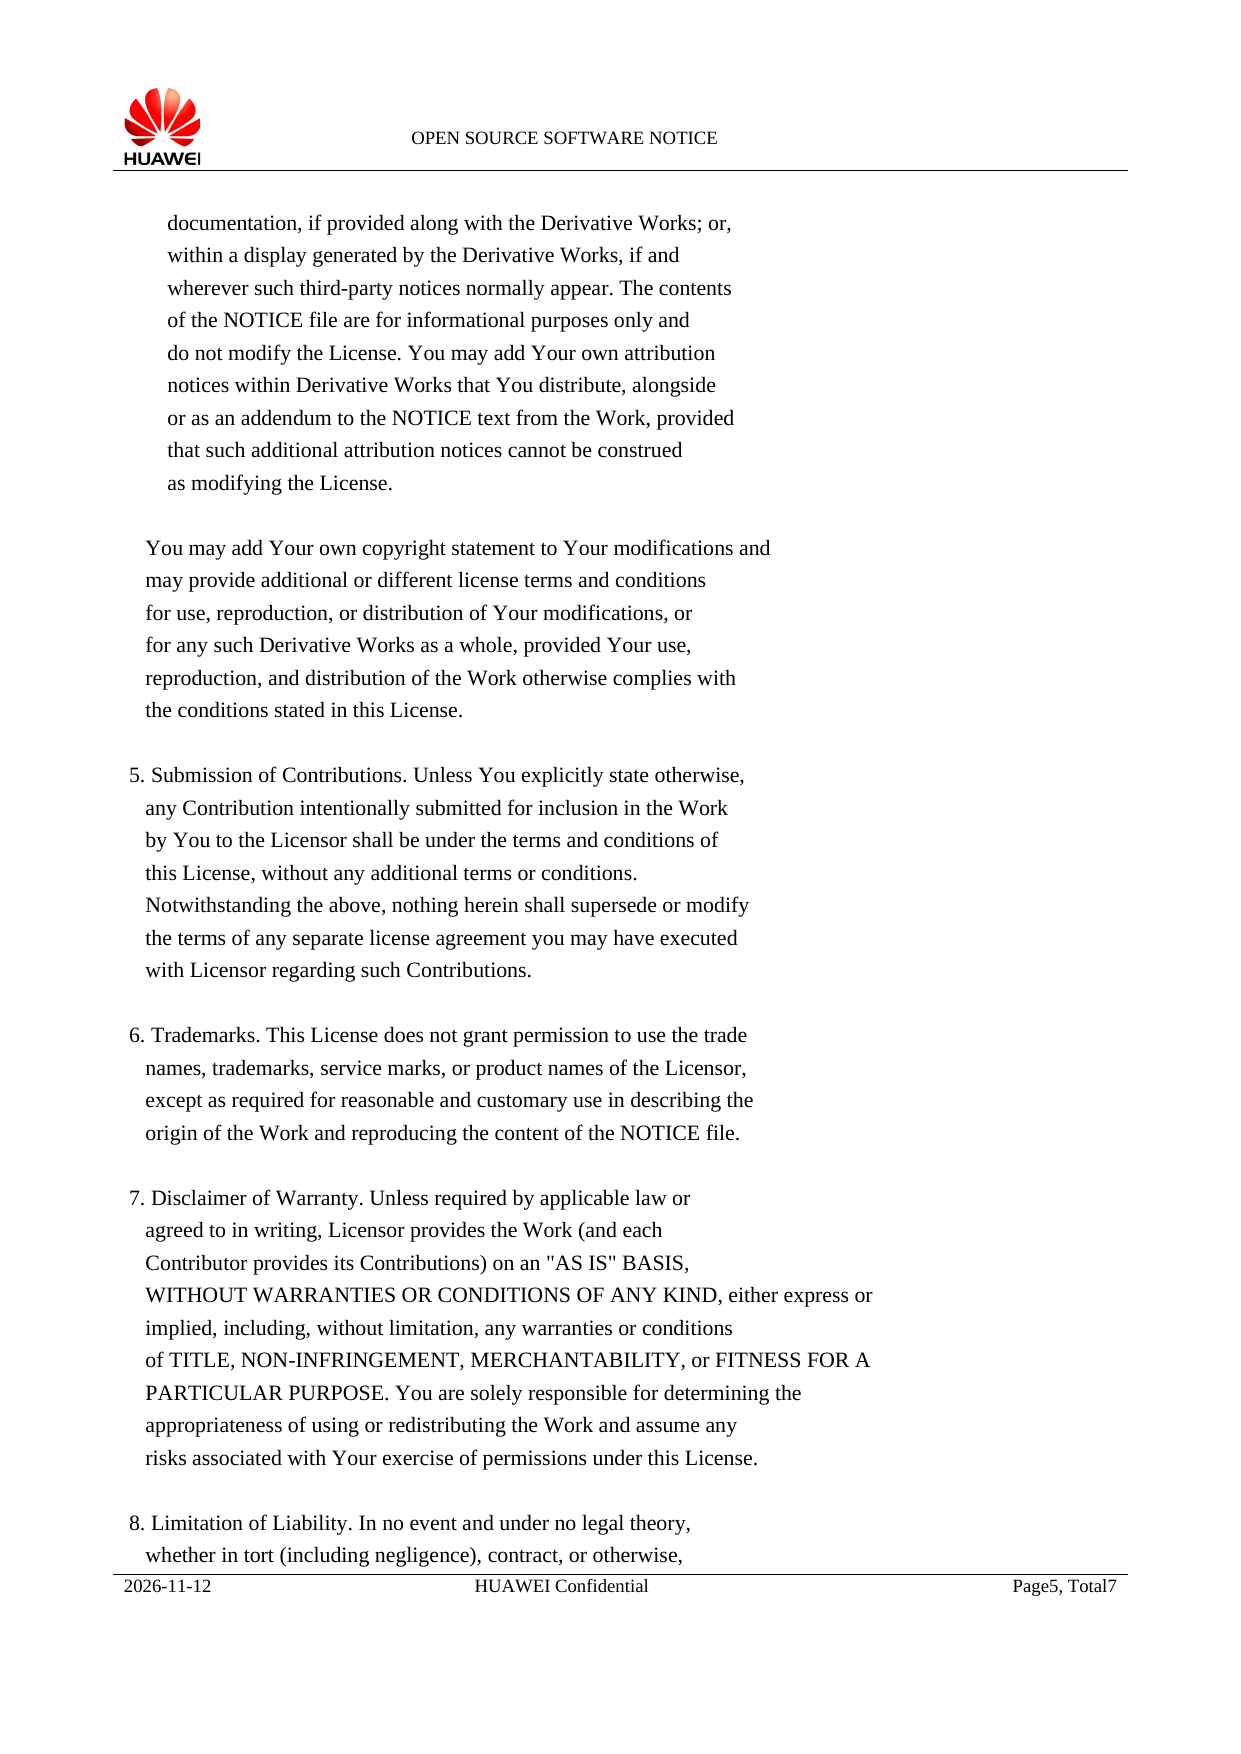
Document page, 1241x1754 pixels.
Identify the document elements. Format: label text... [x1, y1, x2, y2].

picture [124, 88, 201, 165]
